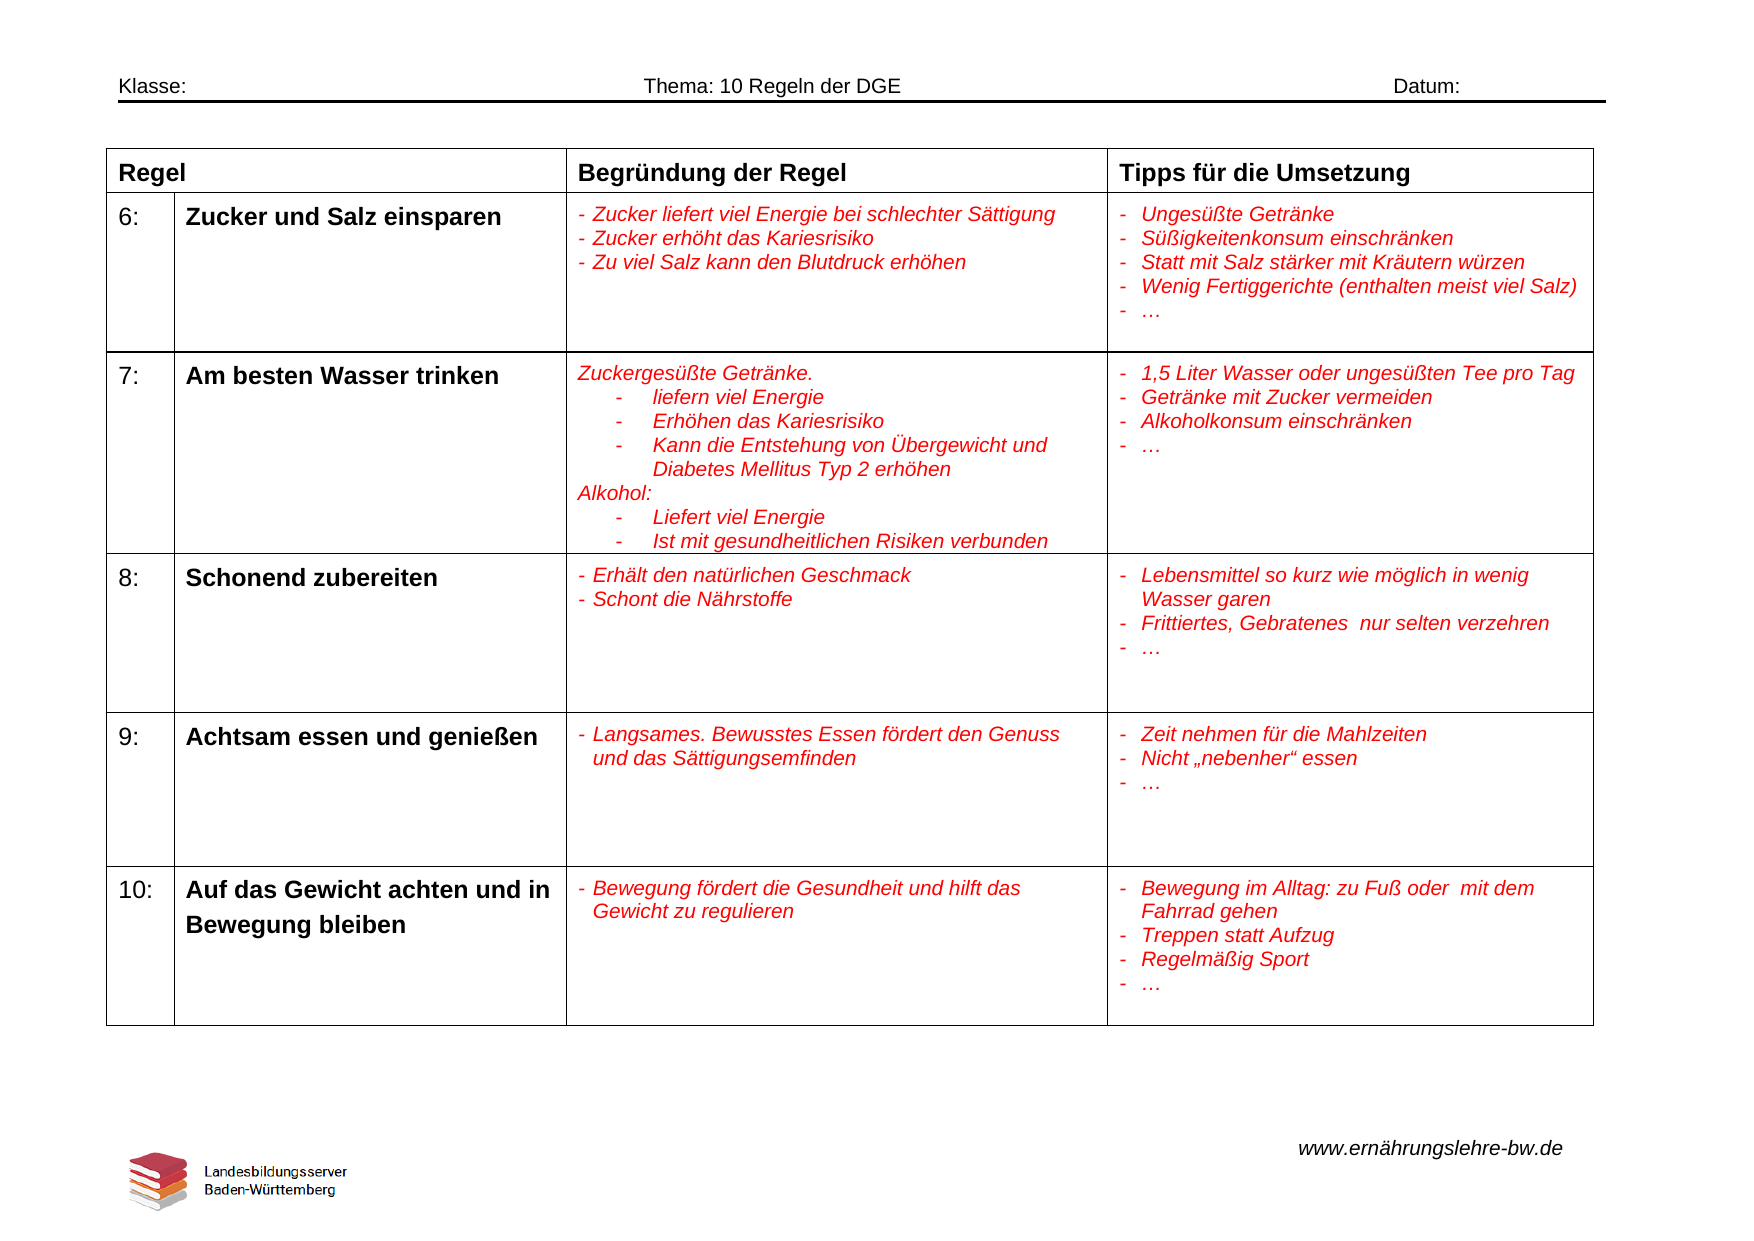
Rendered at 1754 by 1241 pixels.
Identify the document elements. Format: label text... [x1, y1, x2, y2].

table_cell 1,5 Liter Wasser oder ungesüßten Tee pro Tag Getränke mit Zucker vermeiden Alkoholkonsum einschränken … [1108, 353, 1593, 553]
table_cell Am besten Wasser trinken [175, 353, 566, 553]
table_cell Ungesüßte Getränke Süßigkeitenkonsum einschränken Statt mit Salz stärker mit Kräutern würzen Wenig Fertiggerichte (enthalten meist viel Salz) … [1108, 193, 1593, 351]
table_cell Zuckergesüßte Getränke. liefern viel Energie Erhöhen das Kariesrisiko Kann die Entstehung von Übergewicht und Diabetes Mellitus Typ 2 erhöhen Alkohol: Liefert viel Energie Ist mit gesundheitlichen Risiken verbunden [567, 353, 1107, 553]
table_header Begründung der Regel [567, 149, 1107, 192]
table_cell 9: [107, 713, 174, 866]
table_cell Bewegung fördert die Gesundheit und hilft das Gewicht zu regulieren [567, 867, 1107, 1025]
table_header Tipps für die Umsetzung [1108, 149, 1593, 192]
table_cell Auf das Gewicht achten und in Bewegung bleiben [175, 867, 566, 1025]
table_cell Bewegung im Alltag: zu Fuß oder mit dem Fahrrad gehen Treppen statt Aufzug Regelmäßig Sport … [1108, 867, 1593, 1025]
picture [119, 1141, 354, 1216]
table_cell Lebensmittel so kurz wie möglich in wenig Wasser garen Frittiertes, Gebratenes nur selten verzehren … [1108, 554, 1593, 712]
table_header Regel [107, 149, 566, 192]
table_cell 7: [107, 353, 174, 553]
table_cell Achtsam essen und genießen [175, 713, 566, 866]
table_cell Zucker liefert viel Energie bei schlechter Sättigung Zucker erhöht das Kariesrisiko Zu viel Salz kann den Blutdruck erhöhen [567, 193, 1107, 351]
table_cell 6: [107, 193, 174, 351]
table_cell 10: [107, 867, 174, 1025]
table_cell Schonend zubereiten [175, 554, 566, 712]
table_cell Langsames. Bewusstes Essen fördert den Genuss und das Sättigungsemfinden [567, 713, 1107, 866]
table_cell Zucker und Salz einsparen [175, 193, 566, 351]
table_cell Erhält den natürlichen Geschmack Schont die Nährstoffe [567, 554, 1107, 712]
table_cell Zeit nehmen für die Mahlzeiten Nicht „nebenher“ essen … [1108, 713, 1593, 866]
table_cell 8: [107, 554, 174, 712]
